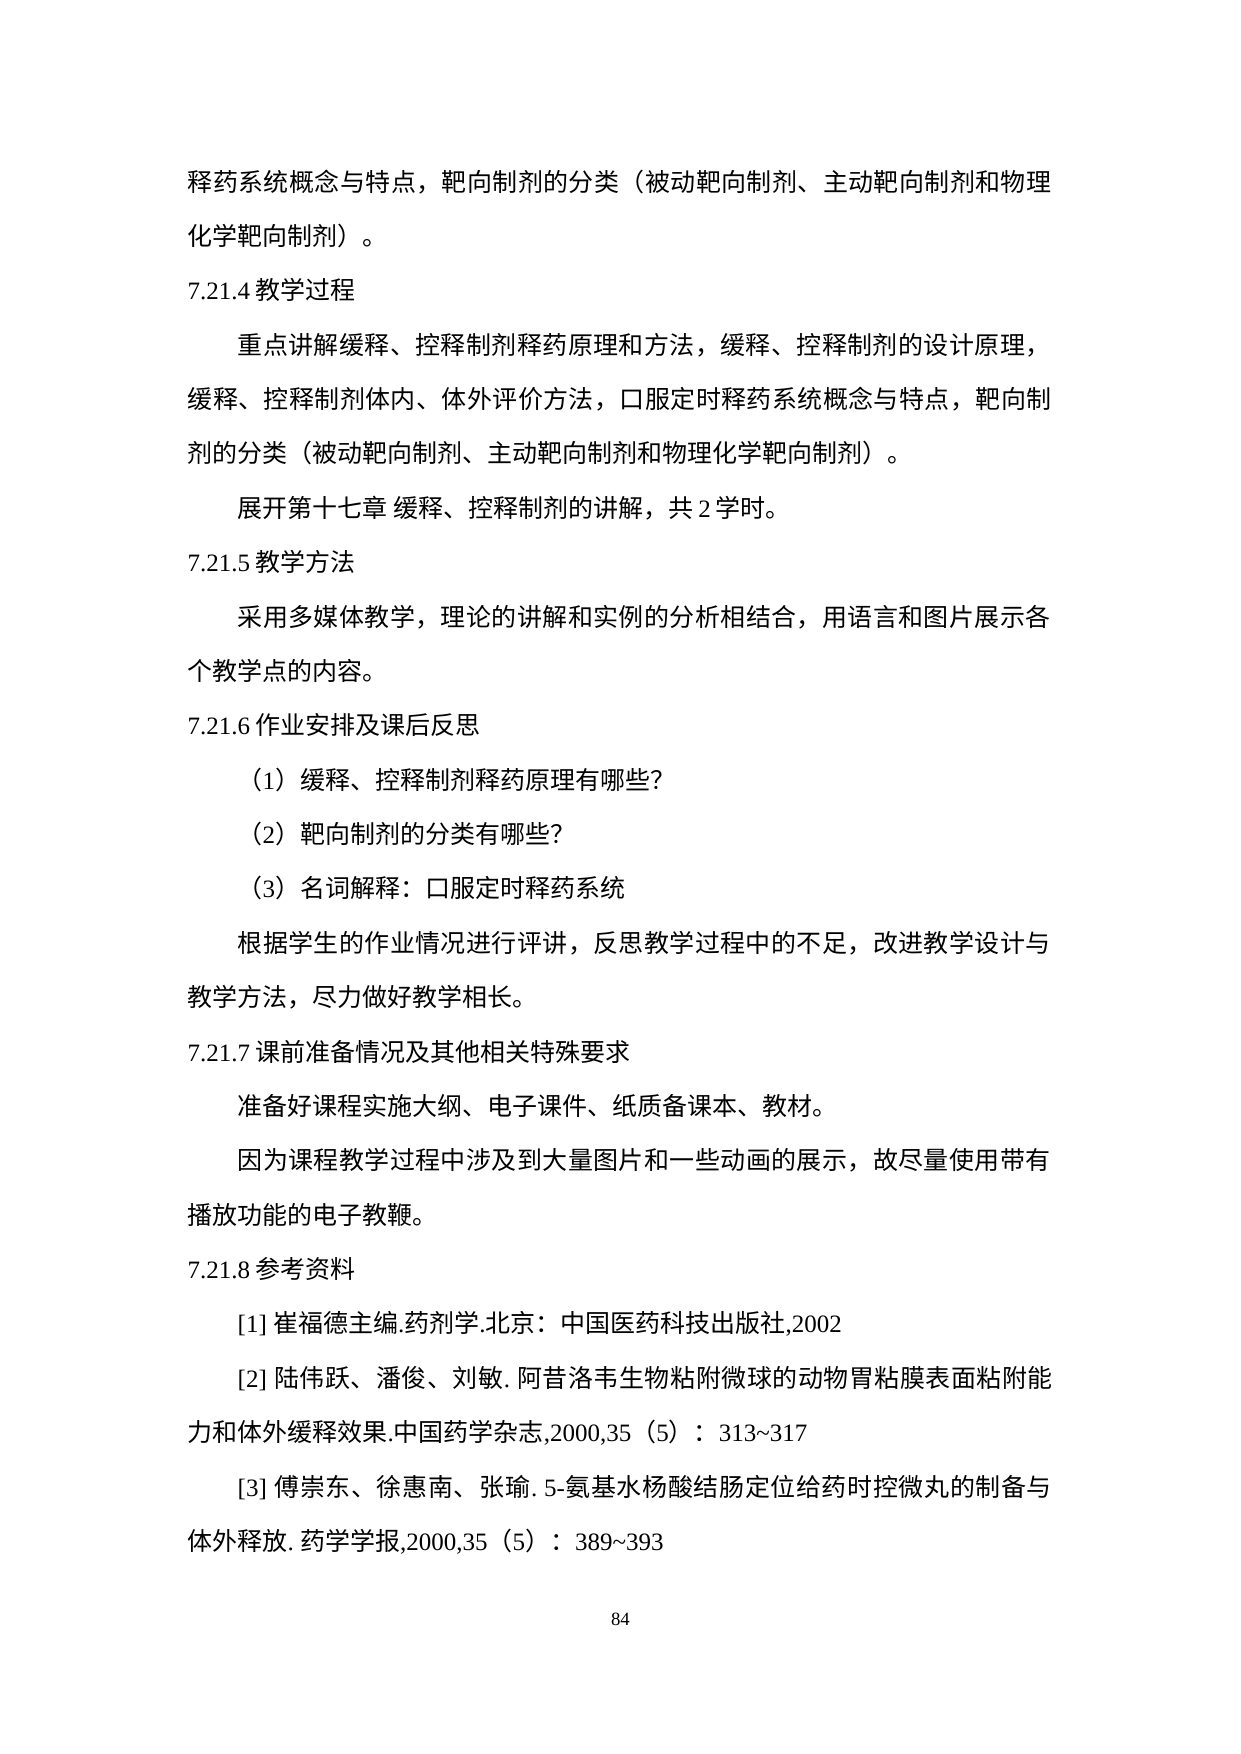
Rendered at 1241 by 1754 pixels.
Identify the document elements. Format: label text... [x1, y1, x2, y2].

text 7.21.4教学过程 [187, 271, 1053, 307]
text （3）名词解释：口服定时释药系统 [187, 869, 1053, 905]
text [187, 162, 1053, 253]
text （2）靶向制剂的分类有哪些？ [187, 814, 1053, 851]
text [3] 傅崇东、徐惠南、张瑜. 5-氨基水杨酸结肠定位给药时控微丸的制备与体外释放. 药学学报,2000,35（5）：389~393 [187, 1467, 1053, 1558]
text 根据学生的作业情况进行评讲，反思教学过程中的不足，改进教学设计与教学方法，尽力做好教学相长。 [187, 923, 1053, 1014]
text 展开第十七章 缓释、控释制剂的讲解，共2学时。 [187, 488, 1053, 524]
text 重点讲解缓释、控释制剂释药原理和方法，缓释、控释制剂的设计原理，缓释、控释制剂体内、体外评价方法，口服定时释药系统概念与特点，靶向制剂的分类（被动靶向制剂、主动靶向制剂和物理化学靶向制剂）。 [187, 325, 1053, 470]
text 7.21.7课前准备情况及其他相关特殊要求 [187, 1032, 1053, 1068]
text 采用多媒体教学，理论的讲解和实例的分析相结合，用语言和图片展示各个教学点的内容。 [187, 597, 1053, 688]
text [1] 崔福德主编.药剂学.北京：中国医药科技出版社,2002 [187, 1304, 1053, 1340]
text [2] 陆伟跃、潘俊、刘敏. 阿昔洛韦生物粘附微球的动物胃粘膜表面粘附能力和体外缓释效果.中国药学杂志,2000,35（5）：313~317 [187, 1358, 1053, 1449]
text 7.21.5教学方法 [187, 543, 1053, 579]
text 7.21.8参考资料 [187, 1249, 1053, 1286]
text 准备好课程实施大纲、电子课件、纸质备课本、教材。 [187, 1086, 1053, 1123]
text 7.21.6作业安排及课后反思 [187, 706, 1053, 742]
text 因为课程教学过程中涉及到大量图片和一些动画的展示，故尽量使用带有播放功能的电子教鞭。 [187, 1141, 1053, 1231]
text （1）缓释、控释制剂释药原理有哪些？ [187, 760, 1053, 796]
